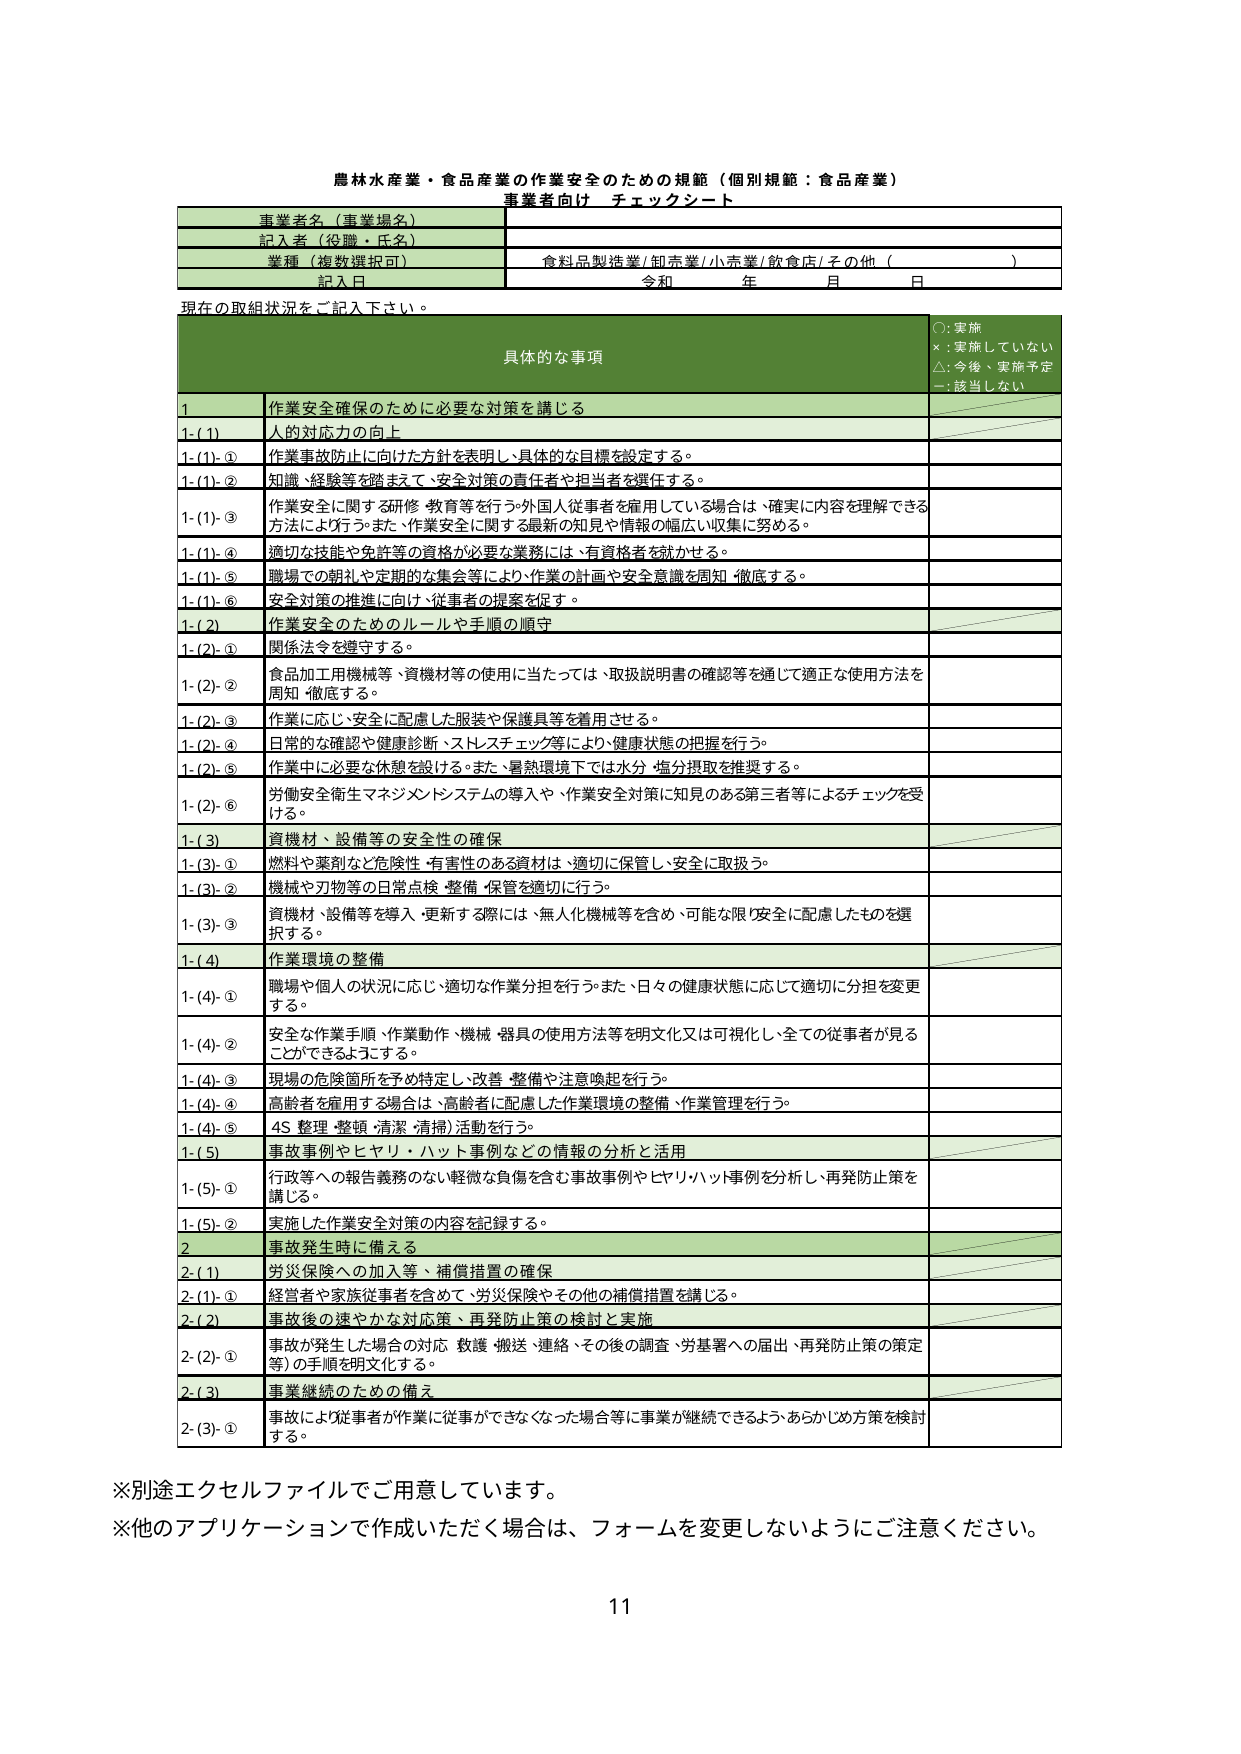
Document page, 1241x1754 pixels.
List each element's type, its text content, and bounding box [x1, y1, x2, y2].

text ※別途エクセルファイルでご用意しています。 [112, 158, 1128, 1508]
text ※他のアプリケーションで作成いただく場合は、フォームを変更しないようにご注意ください。 [112, 1508, 1128, 1546]
